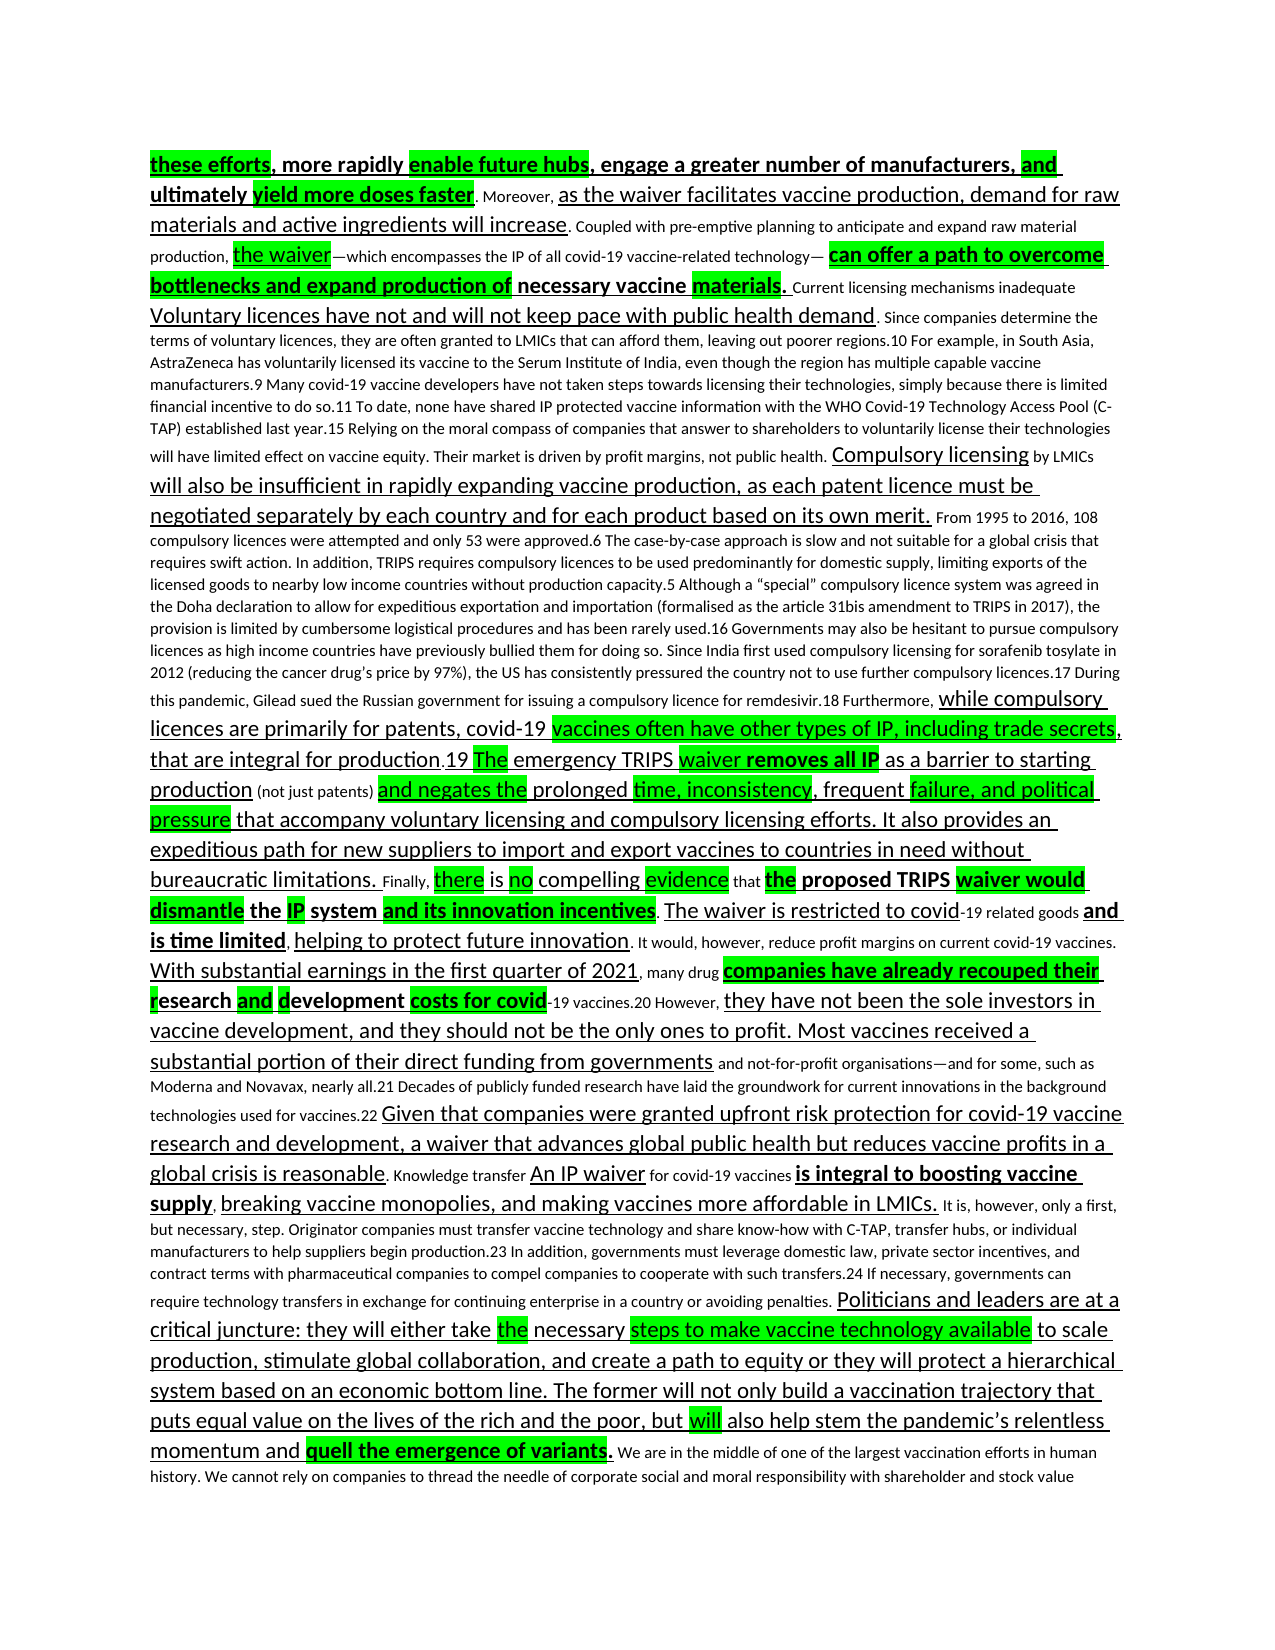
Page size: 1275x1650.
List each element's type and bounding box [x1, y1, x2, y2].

text [150, 150, 1125, 1486]
